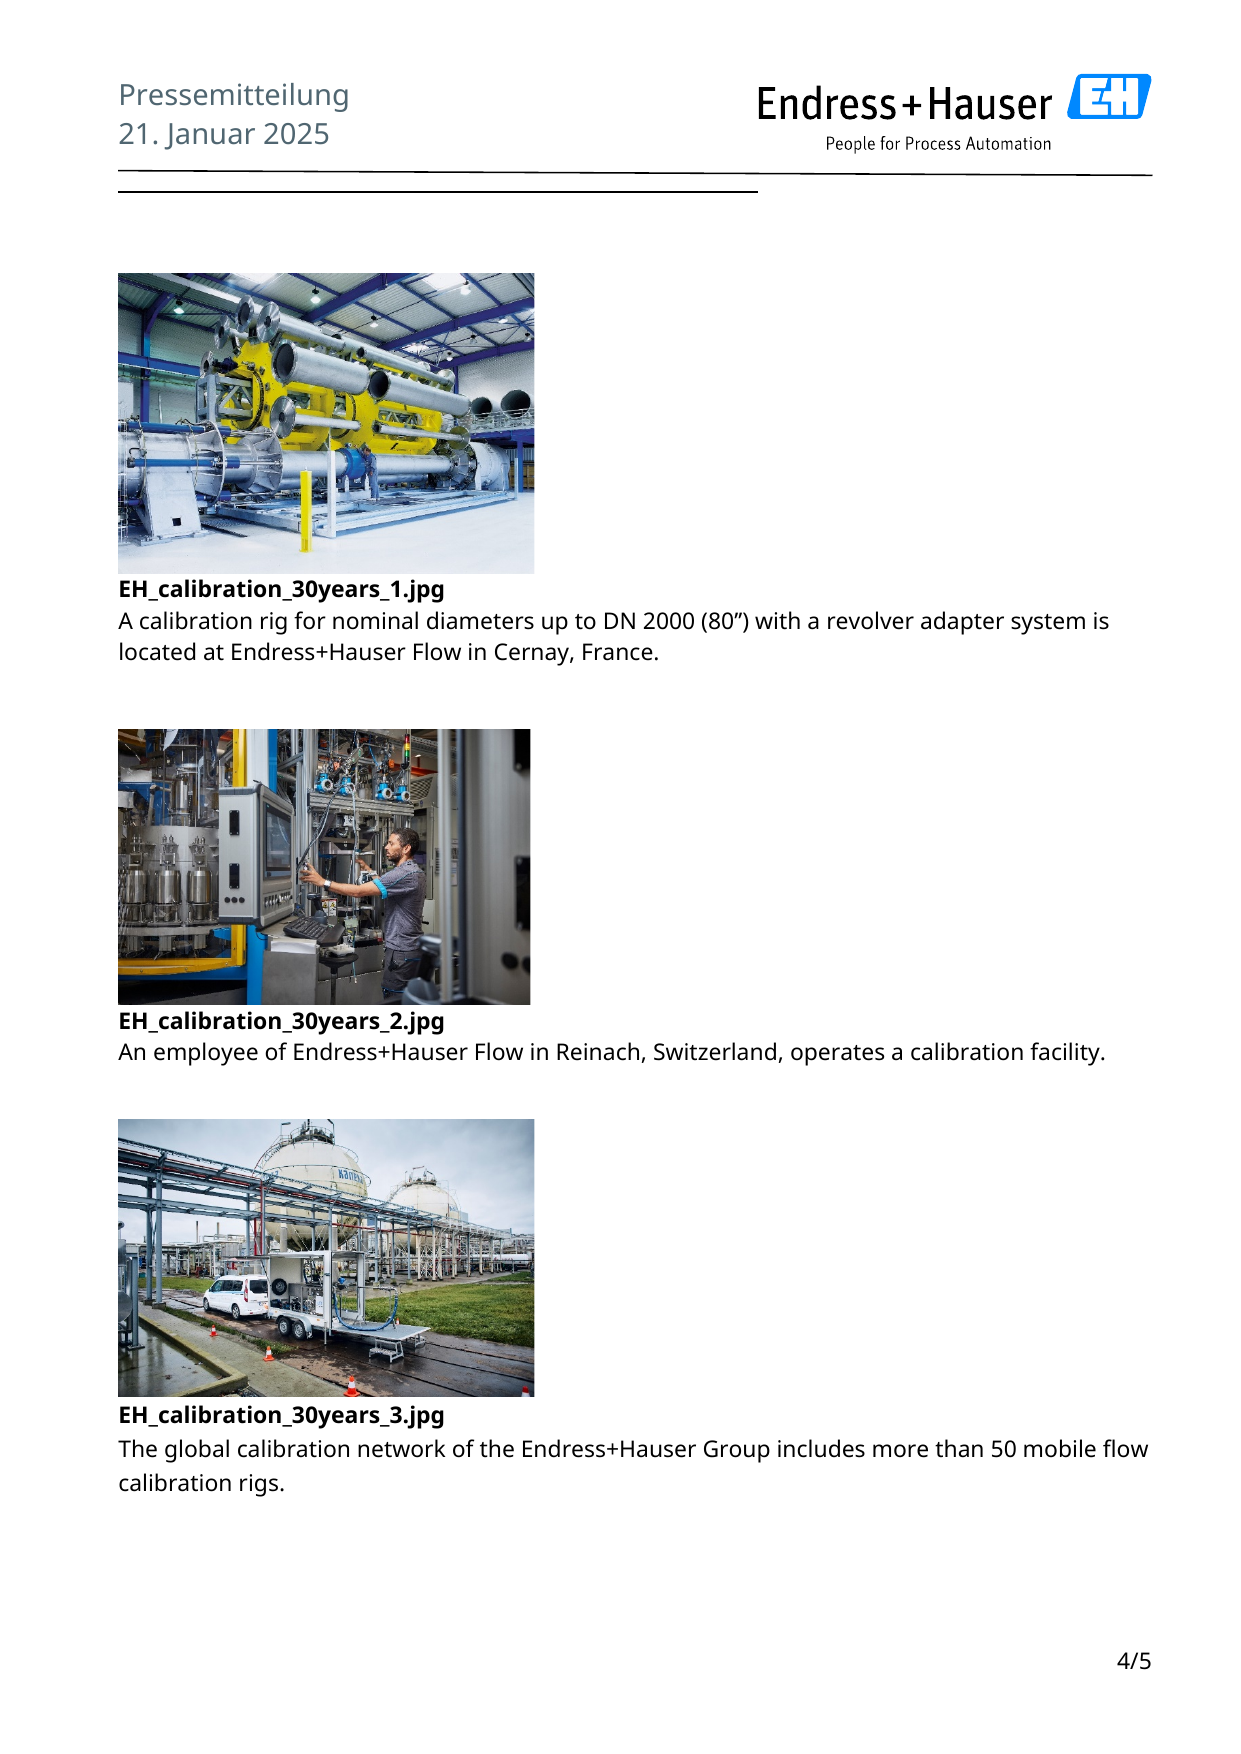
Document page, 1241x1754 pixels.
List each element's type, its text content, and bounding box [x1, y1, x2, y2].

picture [118, 1119, 535, 1397]
picture [118, 729, 531, 1005]
picture [118, 273, 535, 574]
